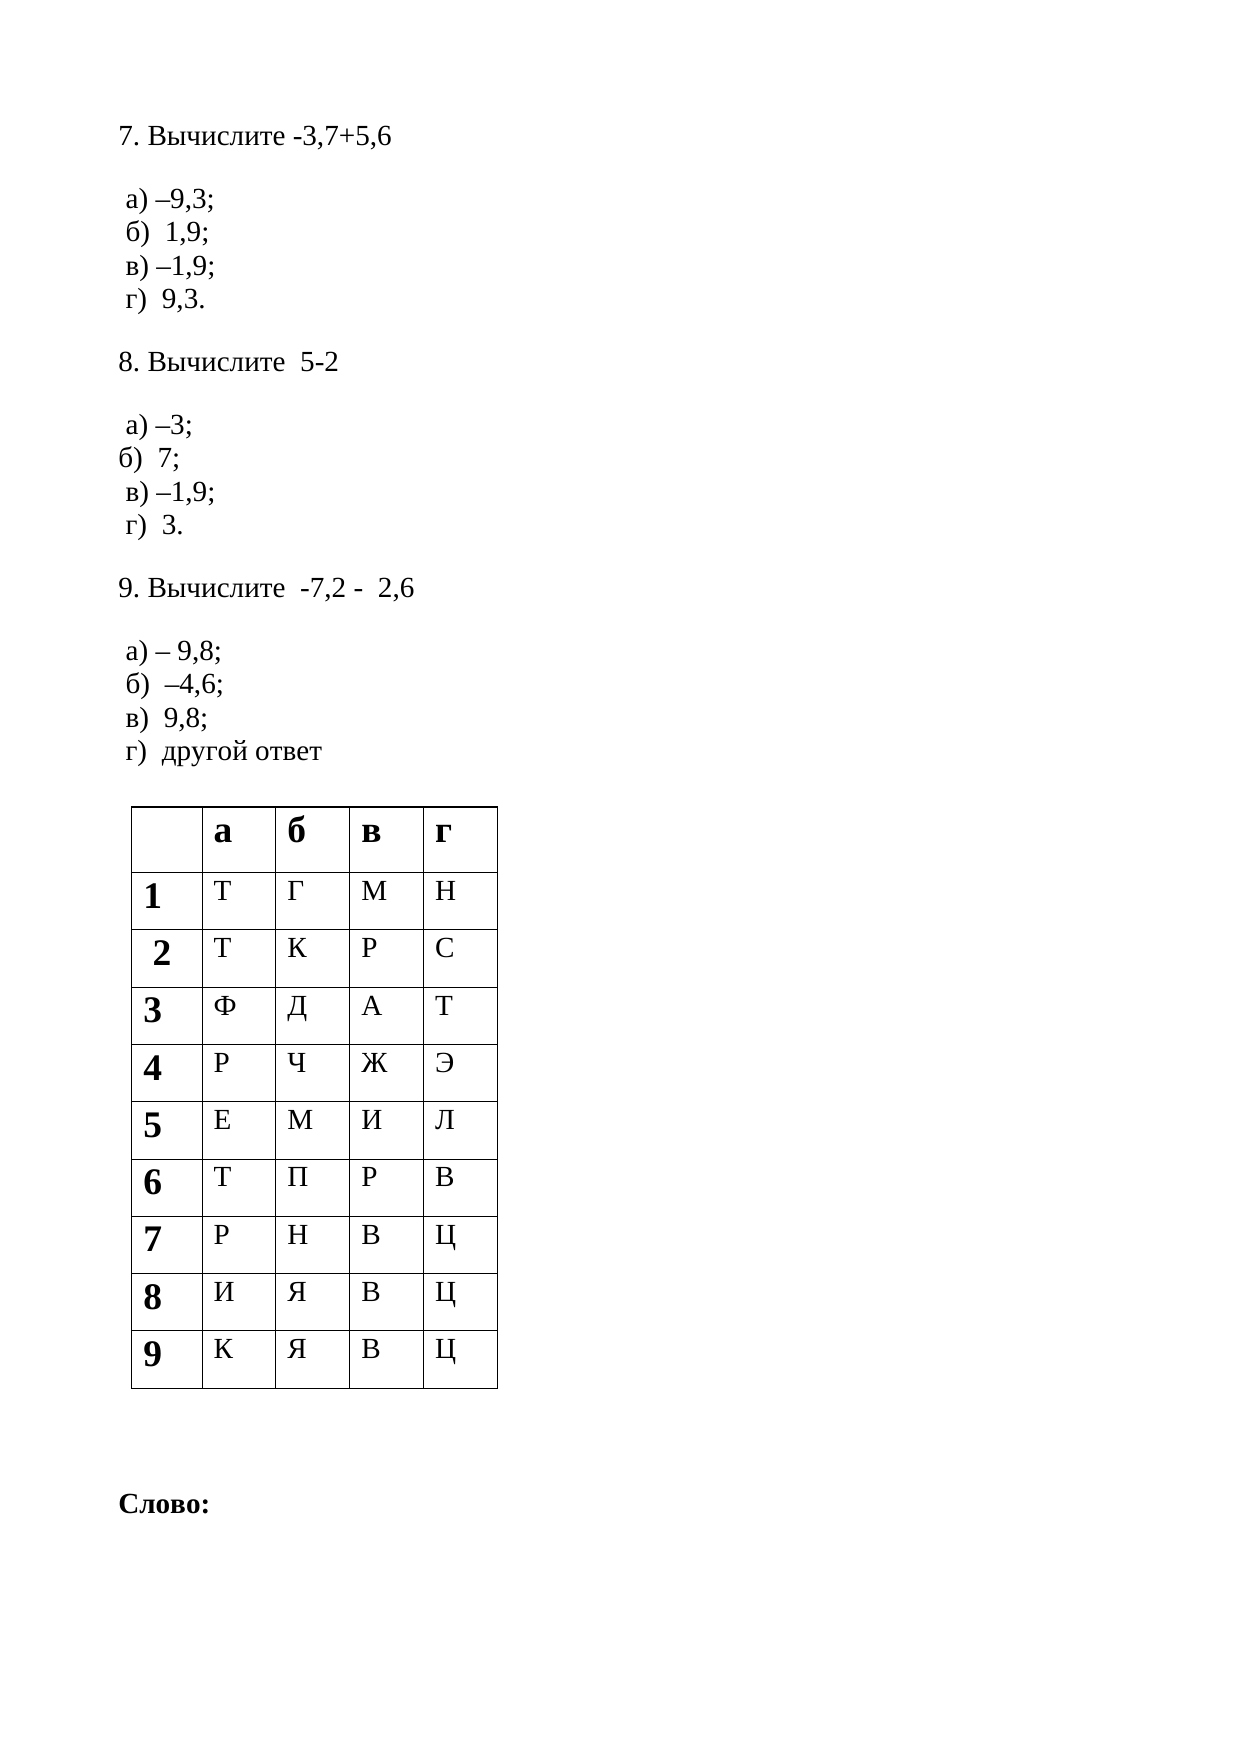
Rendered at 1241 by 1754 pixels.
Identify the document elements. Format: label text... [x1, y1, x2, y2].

table_cell Ч [276, 1045, 349, 1101]
table_cell Н [424, 873, 497, 929]
text а) –9,3; б) 1,9; в) –1,9; г) 9,3. [118, 181, 1152, 315]
table_cell Т [203, 1160, 275, 1216]
table_cell Ц [424, 1217, 497, 1273]
table_cell 8 [132, 1274, 202, 1330]
table_cell 7 [132, 1217, 202, 1273]
table_cell Э [424, 1045, 497, 1101]
table_cell 4 [132, 1045, 202, 1101]
table_cell Ж [350, 1045, 423, 1101]
table_header г [424, 808, 497, 872]
table_cell Р [350, 1160, 423, 1216]
text Слово: [118, 1486, 1152, 1519]
table_cell В [350, 1217, 423, 1273]
text 8. Вычислите 5-2 [118, 344, 1152, 378]
text а) – 9,8; б) –4,6; в) 9,8; г) другой ответ [118, 633, 1152, 767]
text 9. Вычислите -7,2 - 2,6 [118, 570, 1152, 604]
table_cell П [276, 1160, 349, 1216]
table_cell Ф [203, 988, 275, 1044]
table_cell Р [203, 1045, 275, 1101]
table_cell Л [424, 1102, 497, 1158]
table_header а [203, 808, 275, 872]
table_cell Я [276, 1331, 349, 1388]
table_header б [276, 808, 349, 872]
table_cell В [350, 1274, 423, 1330]
table_cell В [350, 1331, 423, 1388]
table_cell Д [276, 988, 349, 1044]
table_cell Г [276, 873, 349, 929]
table_cell К [276, 930, 349, 987]
table_cell К [203, 1331, 275, 1388]
table_cell 3 [132, 988, 202, 1044]
table_cell 9 [132, 1331, 202, 1388]
text а) –3; б) 7; в) –1,9; г) 3. [118, 407, 1152, 541]
table_cell Р [350, 930, 423, 987]
table_cell А [350, 988, 423, 1044]
table_header в [350, 808, 423, 872]
table_cell Я [276, 1274, 349, 1330]
table_cell С [424, 930, 497, 987]
table_cell 5 [132, 1102, 202, 1158]
table_cell 1 [132, 873, 202, 929]
table_cell Н [276, 1217, 349, 1273]
table_cell В [424, 1160, 497, 1216]
text 7. Вычислите -3,7+5,6 [118, 118, 1152, 152]
table_cell М [276, 1102, 349, 1158]
table_cell И [350, 1102, 423, 1158]
table_cell Р [203, 1217, 275, 1273]
table_cell Ц [424, 1331, 497, 1388]
table_cell Ц [424, 1274, 497, 1330]
table_cell Е [203, 1102, 275, 1158]
table_cell Т [424, 988, 497, 1044]
table_cell Т [203, 930, 275, 987]
table_cell 6 [132, 1160, 202, 1216]
table_cell Т [203, 873, 275, 929]
table_cell 2 [132, 930, 202, 987]
table_cell И [203, 1274, 275, 1330]
table_cell М [350, 873, 423, 929]
table_header [132, 808, 202, 872]
